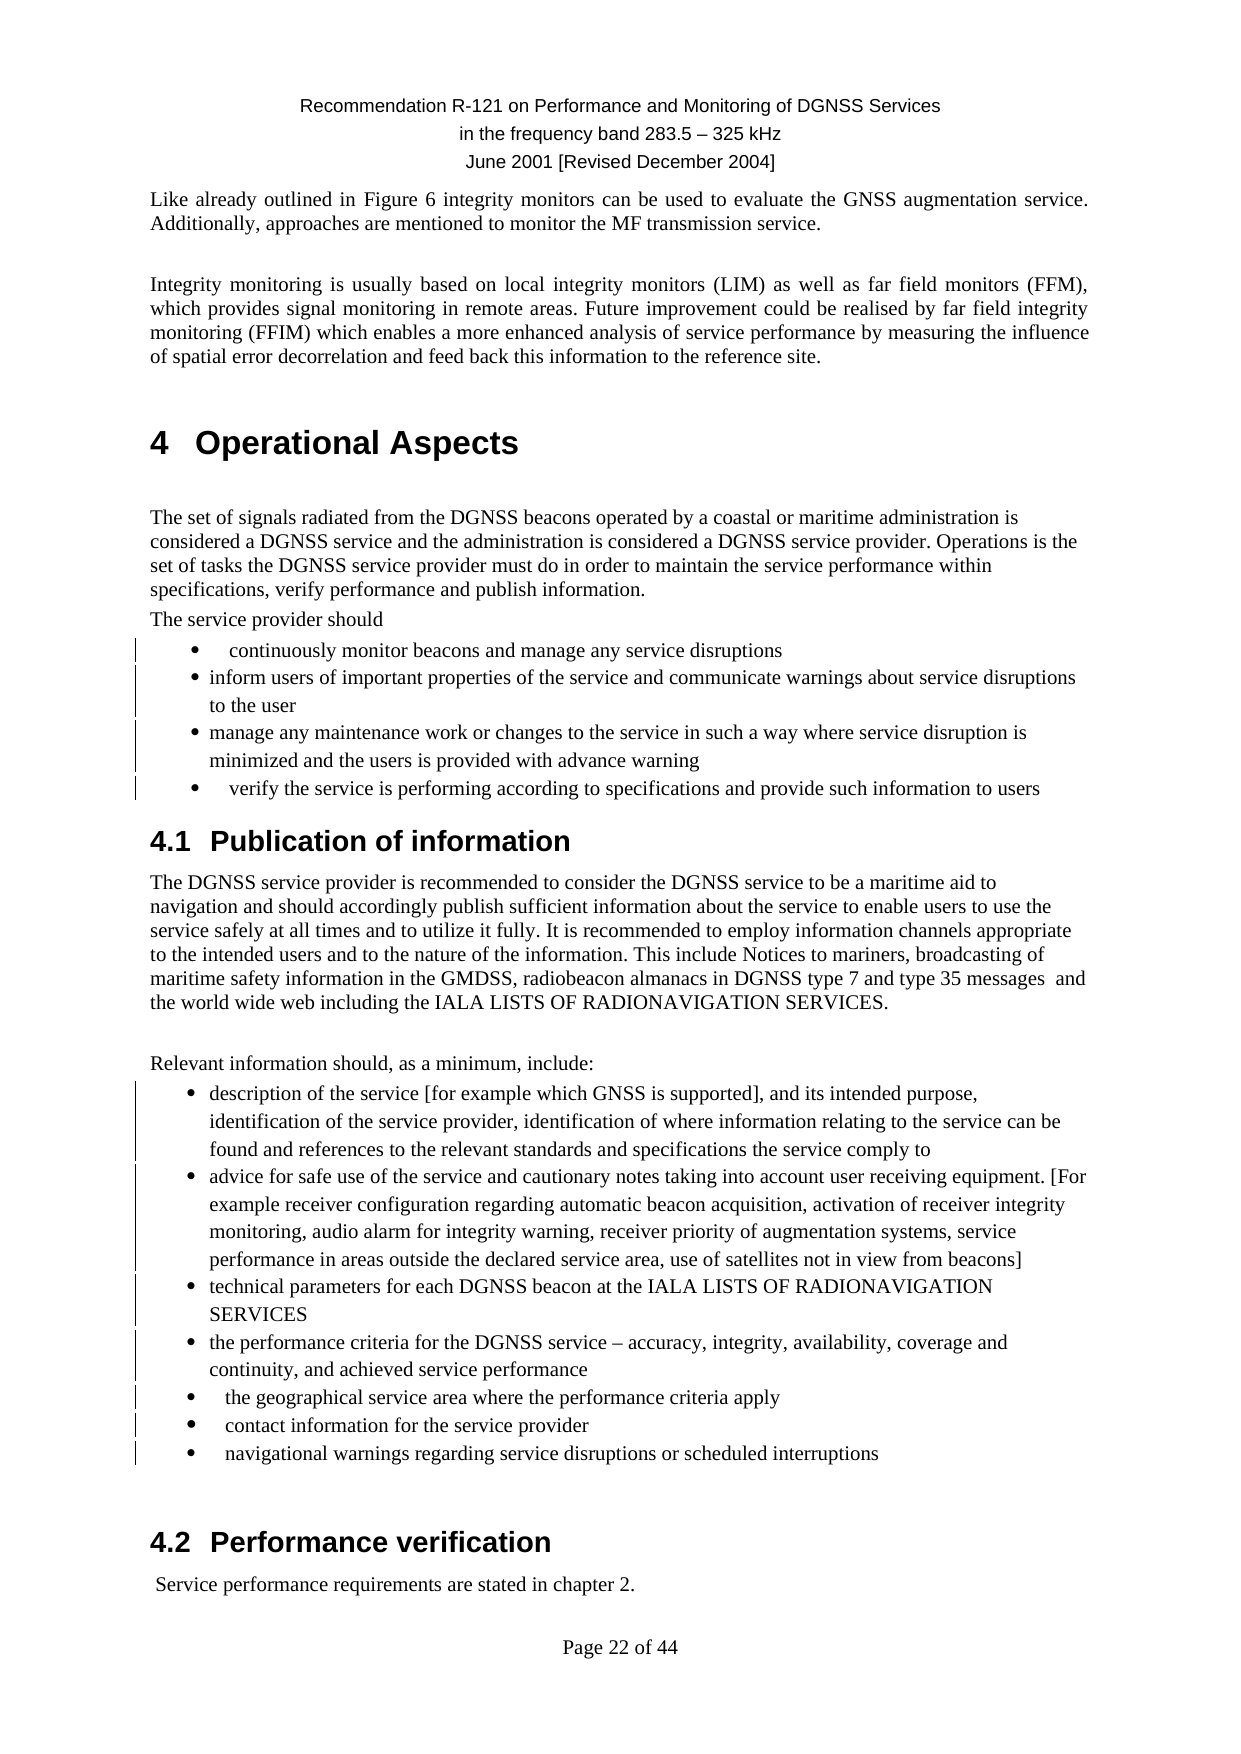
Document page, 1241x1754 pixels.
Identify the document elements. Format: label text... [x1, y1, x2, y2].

list continuously monitor beacons and manage any service disruptions [191, 637, 1090, 662]
list technical parameters for each DGNSS beacon at the IALA LISTS OF RADIONAVIGATION SERVICES [187, 1274, 1090, 1326]
list the performance criteria for the DGNSS service – accuracy, integrity, availability, coverage and continuity, and achieved service performance [187, 1330, 1090, 1381]
list navigational warnings regarding service disruptions or scheduled interruptions [187, 1441, 1090, 1464]
list inform users of important properties of the service and communicate warnings about service disruptions to the user [191, 665, 1090, 717]
text The DGNSS service provider is recommended to consider the DGNSS service to be a maritime aid to navigation and should accordingly publish sufficient information about the service to enable users to use the service safely at all times and to utilize it fully. It is recommended to employ information channels appropriate to the intended users and to the nature of the information. This include Notices to mariners, broadcasting of maritime safety information in the GMDSS, radiobeacon almanacs in DGNSS type 7 and type 35 messages and the world wide web including the IALA LISTS OF RADIONAVIGATION SERVICES. [150, 870, 1090, 1014]
text The set of signals radiated from the DGNSS beacons operated by a coastal or maritime administration is considered a DGNSS service and the administration is considered a DGNSS service provider. Operations is the set of tasks the DGNSS service provider must do in order to maintain the service performance within specifications, verify performance and publish information. [150, 505, 1090, 601]
list description of the service [for example which GNSS is supported], and its intended purpose, identification of the service provider, identification of where information relating to the service can be found and references to the relevant standards and specifications the service comply to [187, 1081, 1090, 1161]
text The service provider should [150, 607, 1090, 631]
list manage any maintenance work or changes to the service in such a way where service disruption is minimized and the users is provided with advance warning [191, 720, 1090, 772]
list contact information for the service provider [187, 1412, 1090, 1437]
text Relevant information should, as a minimum, include: [150, 1051, 1090, 1075]
list advice for safe use of the service and cautionary notes taking into account user receiving equipment. [For example receiver configuration regarding automatic beacon acquisition, activation of receiver integrity monitoring, audio alarm for integrity warning, receiver priority of augmentation systems, service performance in areas outside the declared service area, use of satellites not in view from beacons] [187, 1164, 1090, 1271]
text Like already outlined in Figure 6 integrity monitors can be used to evaluate the GNSS augmentation service. Additionally, approaches are mentioned to monitor the MF transmission service. [150, 187, 1090, 235]
text Integrity monitoring is usually based on local integrity monitors (LIM) as well as far field monitors (FFM), which provides signal monitoring in remote areas. Future improvement could be realised by far field integrity monitoring (FFIM) which enables a more enhanced analysis of service performance by measuring the influence of spatial error decorrelation and feed back this information to the reference site. [150, 272, 1090, 368]
subtitle Operational Aspects [150, 423, 1090, 462]
list verify the service is performing according to specifications and provide such information to users [191, 776, 1090, 799]
text Service performance requirements are stated in chapter 2. [150, 1572, 1090, 1596]
subtitle Performance verification [150, 1526, 1090, 1559]
subtitle Publication of information [150, 824, 1090, 857]
list the geographical service area where the performance criteria apply [187, 1385, 1090, 1409]
